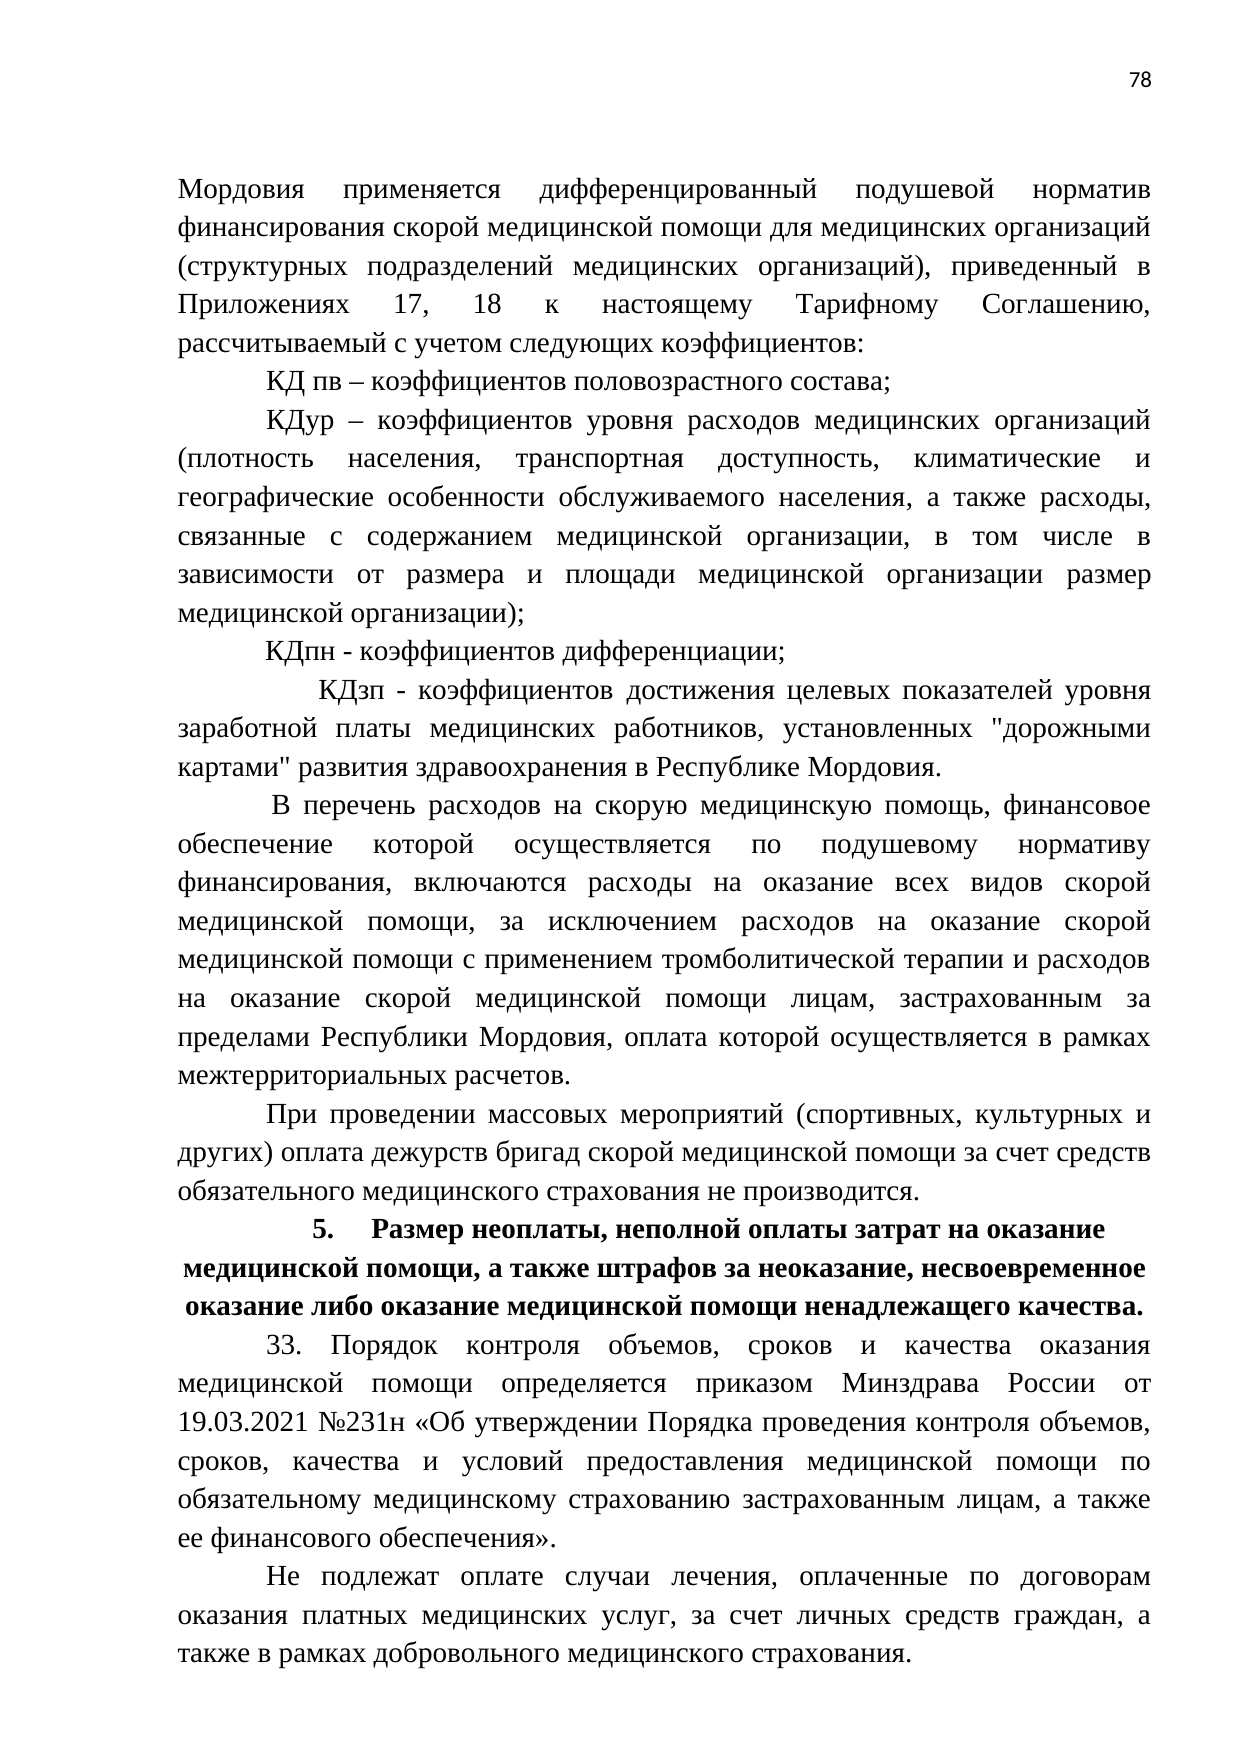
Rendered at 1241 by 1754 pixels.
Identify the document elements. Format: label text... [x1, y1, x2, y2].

list Размер неоплаты, неполной оплаты затрат на оказание медицинской помощи, а также штрафов за неоказание, несвоевременное оказание либо оказание медицинской помощи ненадлежащего качества. [177, 1211, 1152, 1322]
text 33. Порядок контроля объемов, сроков и качества оказания медицинской помощи определяется приказом Минздрава России от 19.03.2021 №231н «Об утверждении Порядка проведения контроля объемов, сроков, качества и условий предоставления медицинской помощи по обязательному медицинскому страхованию застрахованным лицам, а также ее финансового обеспечения». [177, 1327, 1152, 1553]
text КДпн - коэффициентов дифференциации; [177, 633, 1152, 667]
text КДзп - коэффициентов достижения целевых показателей уровня заработной платы медицинских работников, установленных "дорожными картами" развития здравоохранения в Республике Мордовия. [177, 672, 1152, 782]
text КДур – коэффициентов уровня расходов медицинских организаций (плотность населения, транспортная доступность, климатические и географические особенности обслуживаемого населения, а также расходы, связанные с содержанием медицинской организации, в том числе в зависимости от размера и площади медицинской организации размер медицинской организации); [177, 551, 1152, 628]
text В перечень расходов на скорую медицинскую помощь, финансовое обеспечение которой осуществляется по подушевому нормативу финансирования, включаются расходы на оказание всех видов скорой медицинской помощи, за исключением расходов на оказание скорой медицинской помощи с применением тромболитической терапии и расходов на оказание скорой медицинской помощи лицам, застрахованным за пределами Республики Мордовия, оплата которой осуществляется в рамках межтерриториальных расчетов. [177, 787, 1152, 1091]
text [177, 171, 1152, 358]
text Не подлежат оплате случаи лечения, оплаченные по договорам оказания платных медицинских услуг, за счет личных средств граждан, а также в рамках добровольного медицинского страхования. [177, 1558, 1152, 1669]
text При проведении массовых мероприятий (спортивных, культурных и других) оплата дежурств бригад скорой медицинской помощи за счет средств обязательного медицинского страхования не производится. [177, 1096, 1152, 1206]
text КД пв – коэффициентов половозрастного состава; [177, 363, 1152, 397]
text КДур – коэффициентов уровня расходов медицинских организаций (плотность населения, транспортная доступность, климатические и географические особенности обслуживаемого населения, а также расходы, связанные с содержанием медицинской организации, в том числе в зависимости от размера и площади медицинской организации размер медицинской организации); [177, 402, 1152, 518]
